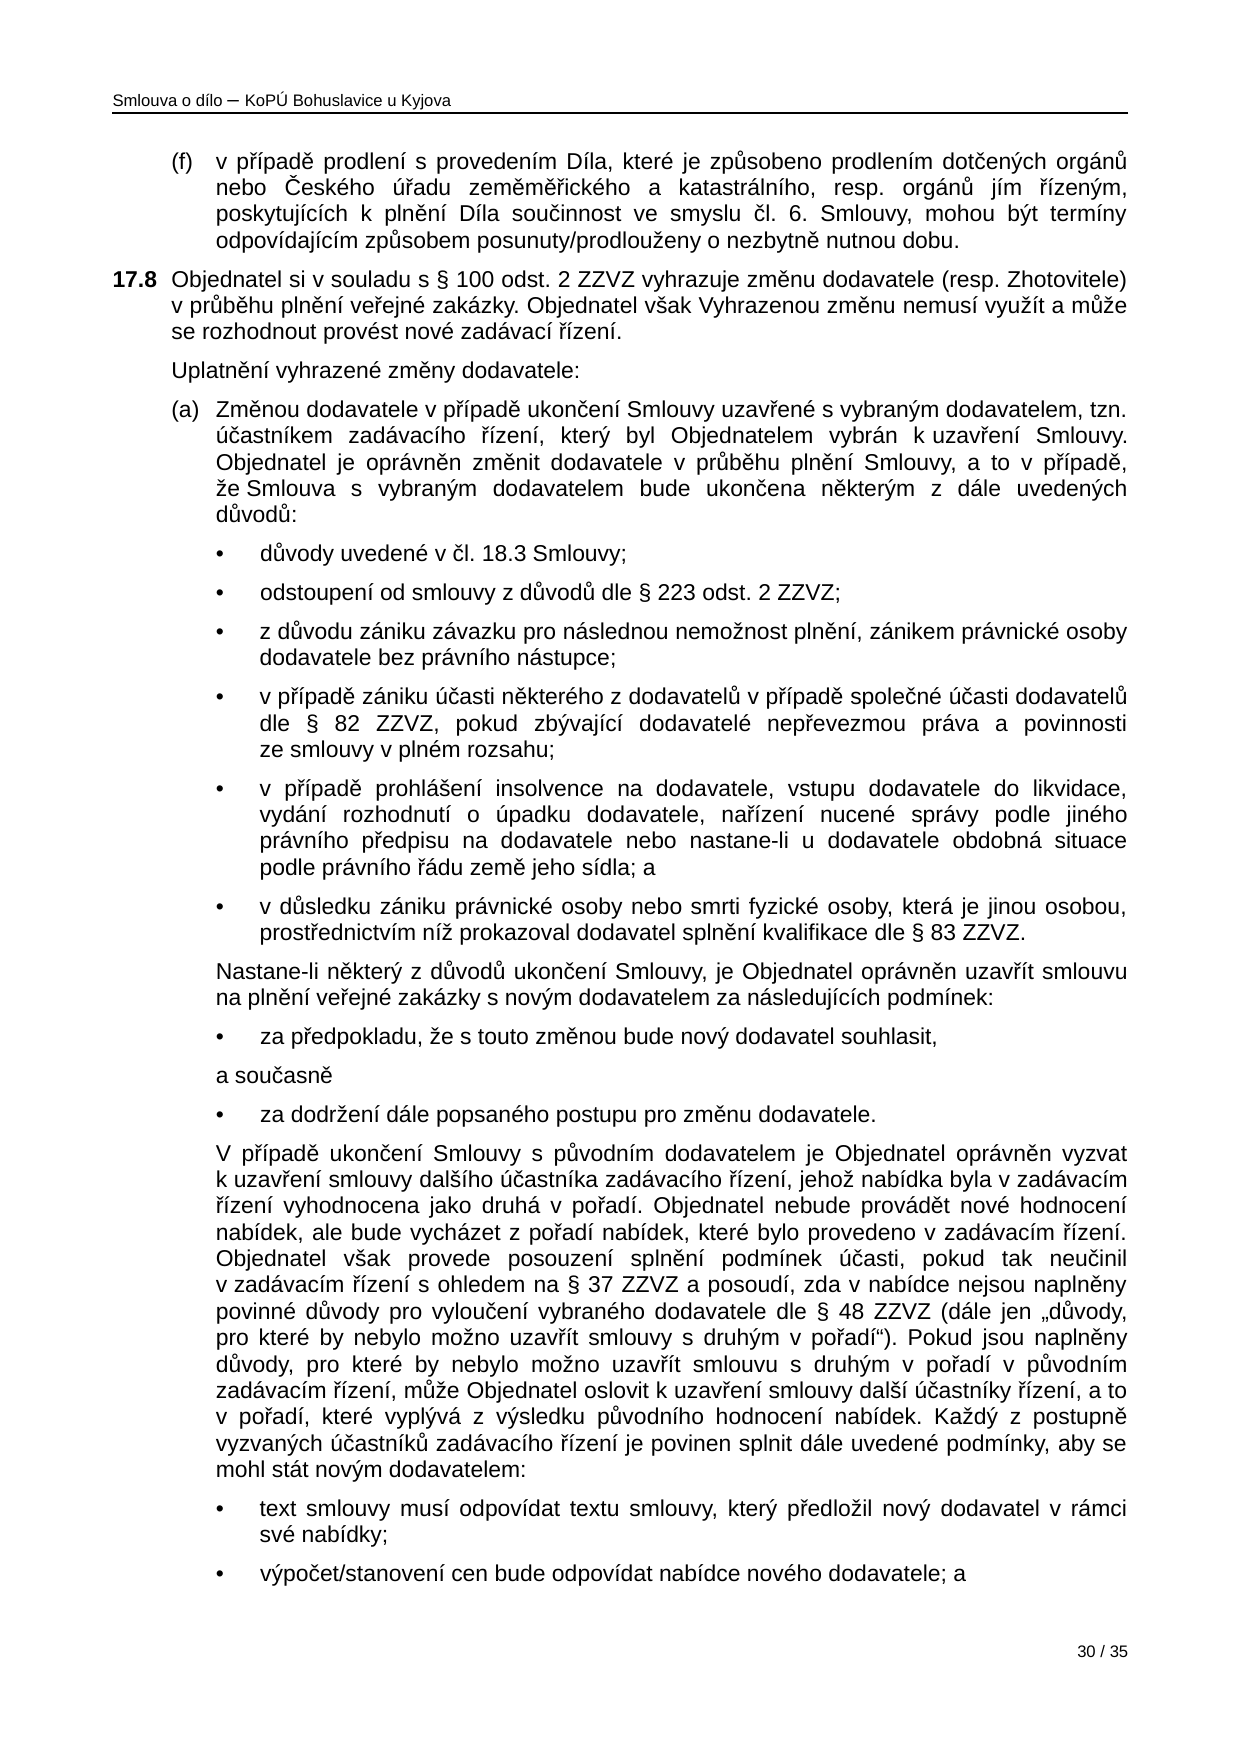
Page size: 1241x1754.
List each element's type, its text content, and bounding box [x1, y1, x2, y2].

text • za dodržení dále popsaného postupu pro změnu dodavatele. [216, 1101, 1128, 1127]
text V případě ukončení Smlouvy s původním dodavatelem je Objednatel oprávněn vyzvat k uzavření smlouvy dalšího účastníka zadávacího řízení, jehož nabídka byla v zadávacím řízení vyhodnocena jako druhá v pořadí. Objednatel nebude provádět nové hodnocení nabídek, ale bude vycházet z pořadí nabídek, které bylo provedeno v zadávacím řízení. Objednatel však provede posouzení splnění podmínek účasti, pokud tak neučinil v zadávacím řízení s ohledem na § 37 ZZVZ a posoudí, zda v nabídce nejsou naplněny povinné důvody pro vyloučení vybraného dodavatele dle § 48 ZZVZ (dále jen „důvody, pro které by nebylo možno uzavřít smlouvy s druhým v pořadí“). Pokud jsou naplněny důvody, pro které by nebylo možno uzavřít smlouvu s druhým v pořadí v původním zadávacím řízení, může Objednatel oslovit k uzavření smlouvy další účastníky řízení, a to v pořadí, které vyplývá z výsledku původního hodnocení nabídek. Každý z postupně vyzvaných účastníků zadávacího řízení je povinen splnit dále uvedené podmínky, aby se mohl stát novým dodavatelem: [216, 1140, 1128, 1482]
text • z důvodu zániku závazku pro následnou nemožnost plnění, zánikem právnické osoby dodavatele bez právního nástupce; [216, 618, 1128, 671]
text • odstoupení od smlouvy z důvodů dle § 223 odst. 2 ZZVZ; [216, 579, 1128, 606]
list Změnou dodavatele v případě ukončení Smlouvy uzavřené s vybraným dodavatelem, tzn. účastníkem zadávacího řízení, který byl Objednatelem vybrán k uzavření Smlouvy. Objednatel je oprávněn změnit dodavatele v průběhu plnění Smlouvy, a to v případě, že Smlouva s vybraným dodavatelem bude ukončena některým z dále uvedených důvodů: [171, 396, 1128, 528]
list Uplatnění vyhrazené změny dodavatele: [112, 357, 1128, 383]
text Nastane-li některý z důvodů ukončení Smlouvy, je Objednatel oprávněn uzavřít smlouvu na plnění veřejné zakázky s novým dodavatelem za následujících podmínek: [216, 958, 1128, 1011]
text • v případě zániku účasti některého z dodavatelů v případě společné účasti dodavatelů dle § 82 ZZVZ, pokud zbývající dodavatelé nepřevezmou práva a povinnosti ze smlouvy v plném rozsahu; [216, 683, 1128, 762]
text • v případě prohlášení insolvence na dodavatele, vstupu dodavatele do likvidace, vydání rozhodnutí o úpadku dodavatele, nařízení nucené správy podle jiného právního předpisu na dodavatele nebo nastane-li u dodavatele obdobná situace podle právního řádu země jeho sídla; a [216, 775, 1128, 880]
text • důvody uvedené v čl. 18.3 Smlouvy; [216, 540, 1128, 567]
text • text smlouvy musí odpovídat textu smlouvy, který předložil nový dodavatel v rámci své nabídky; [216, 1495, 1128, 1547]
list v případě prodlení s provedením Díla, které je způsobeno prodlením dotčených orgánů nebo Českého úřadu zeměměřického a katastrálního, resp. orgánů jím řízeným, poskytujících k plnění Díla součinnost ve smyslu čl. 6. Smlouvy, mohou být termíny odpovídajícím způsobem posunuty/prodlouženy o nezbytně nutnou dobu. [171, 148, 1128, 253]
text a současně [186, 1062, 1128, 1088]
text Objednatel si v souladu s § 100 odst. 2 ZZVZ vyhrazuje změnu dodavatele (resp. Zhotovitele) v průběhu plnění veřejné zakázky. Objednatel však Vyhrazenou změnu nemusí využít a může se rozhodnout provést nové zadávací řízení. [112, 266, 1128, 345]
text • v důsledku zániku právnické osoby nebo smrti fyzické osoby, která je jinou osobou, prostřednictvím níž prokazoval dodavatel splnění kvalifikace dle § 83 ZZVZ. [216, 893, 1128, 945]
text • výpočet/stanovení cen bude odpovídat nabídce nového dodavatele; a [216, 1560, 1128, 1586]
text • za předpokladu, že s touto změnou bude nový dodavatel souhlasit, [216, 1023, 1128, 1049]
